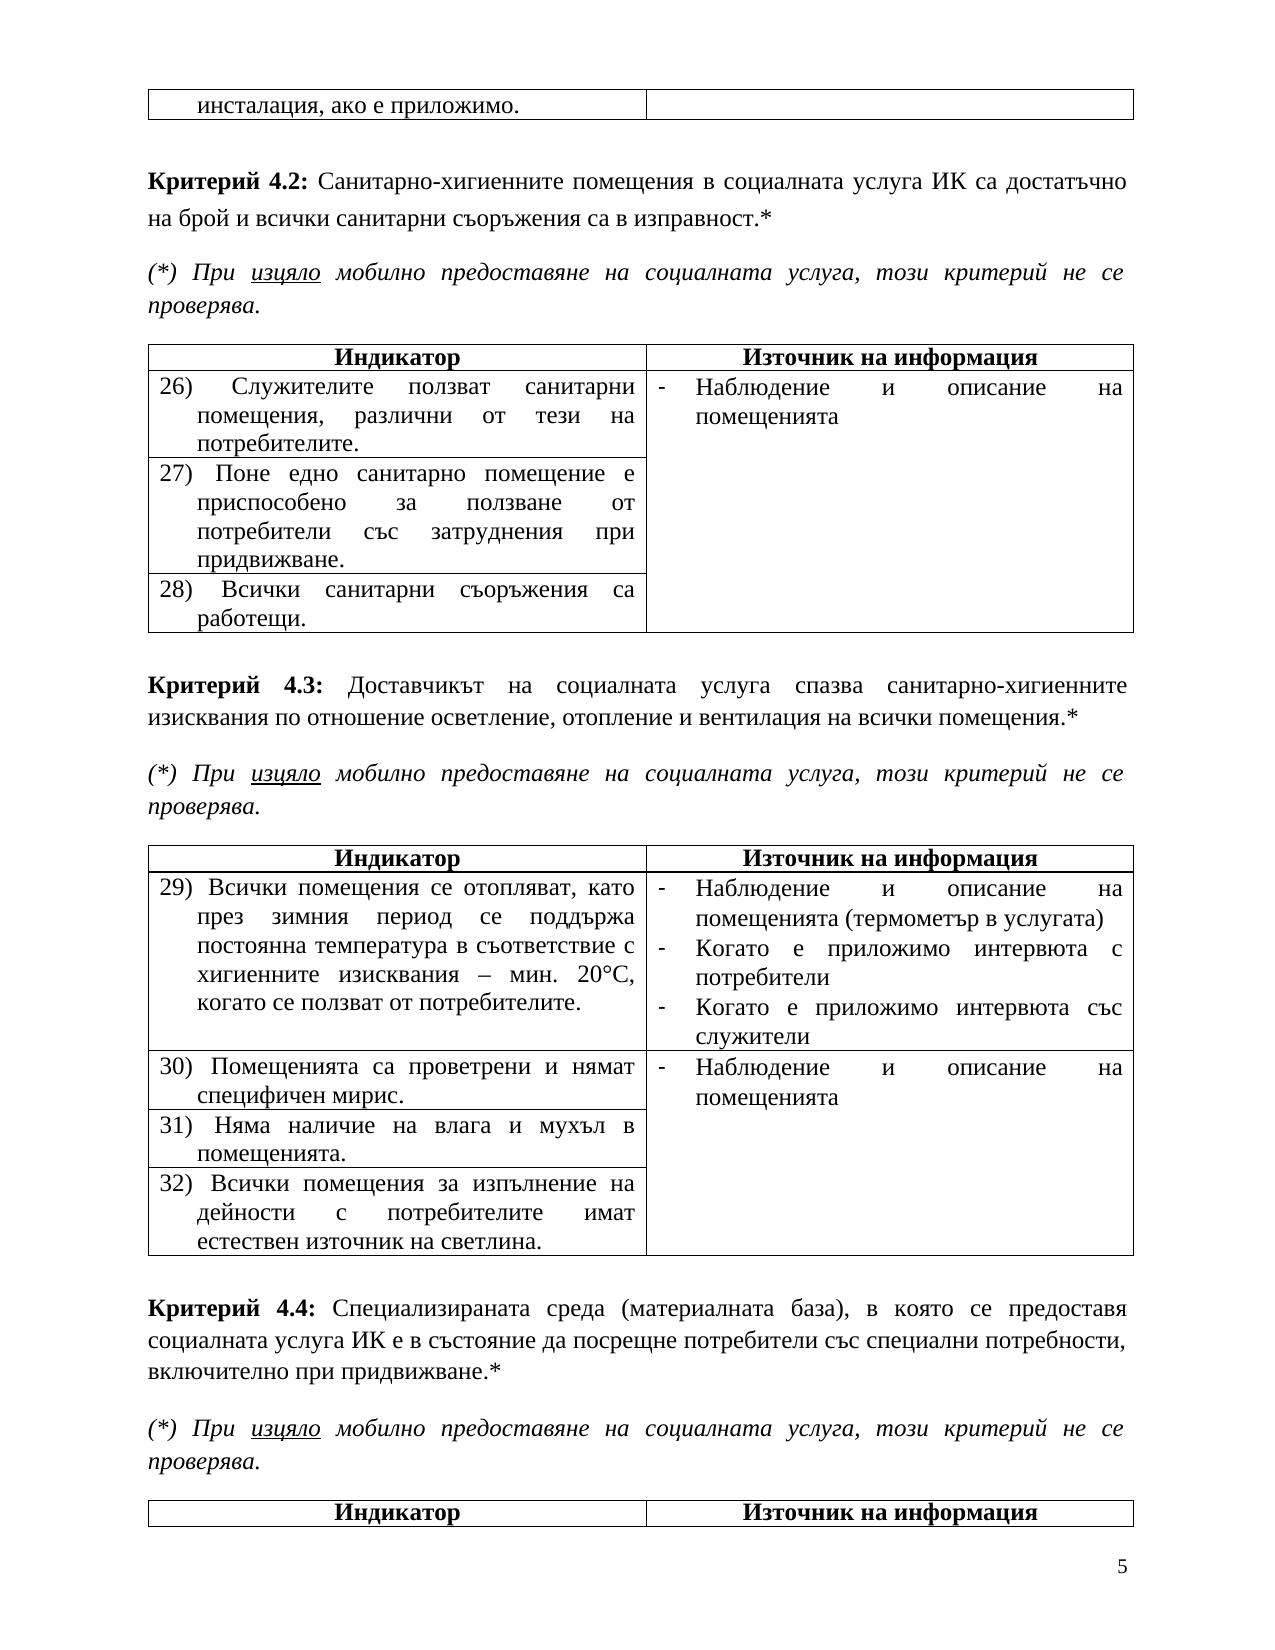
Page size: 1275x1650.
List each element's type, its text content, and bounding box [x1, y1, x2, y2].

table_cell Помещенията са проветрени и нямат специфичен мирис. [149, 1051, 646, 1109]
table_header Индикатор [149, 846, 646, 871]
text (*) При изцяло мобилно предоставяне на социалната услуга, този критерий не се проверява. [148, 257, 1127, 319]
table_cell Наблюдение и описание на помещенията [647, 371, 1133, 632]
table_header Източник на информация [647, 846, 1133, 871]
table_cell Наблюдение и описание на помещенията [647, 1051, 1133, 1254]
text Критерий 4.2: Санитарно-хигиенните помещения в социалната услуга ИК са достатъчно на брой и всички санитарни съоръжения са в изправност.* [148, 157, 1127, 232]
table_header Източник на информация [647, 345, 1133, 370]
table_cell Всички помещения се отопляват, като през зимния период се поддържа постоянна температура в съответствие с хигиенните изисквания – мин. 20°С, когато се ползват от потребителите. [149, 873, 646, 1050]
table_cell Наблюдение и описание на помещенията (термометър в услугата) Когато е приложимо интервюта с потребители Когато е приложимо интервюта със служители [647, 873, 1133, 1050]
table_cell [149, 90, 646, 118]
text (*) При изцяло мобилно предоставяне на социалната услуга, този критерий не се проверява. [148, 758, 1127, 820]
table_cell Всички санитарни съоръжения са работещи. [149, 574, 646, 632]
table_header Източник на информация [647, 1501, 1133, 1526]
table_cell Няма наличие на влага и мухъл в помещенията. [149, 1110, 646, 1167]
table_cell Служителите ползват санитарни помещения, различни от тези на потребителите. [149, 371, 646, 457]
table_header Индикатор [149, 1501, 646, 1526]
text (*) При изцяло мобилно предоставяне на социалната услуга, този критерий не се проверява. [148, 1413, 1127, 1474]
table_cell Поне едно санитарно помещение е приспособено за ползване от потребители със затруднения при придвижване. [149, 458, 646, 573]
text Критерий 4.3: Доставчикът на социалната услуга спазва санитарно-хигиенните изисквания по отношение осветление, отопление и вентилация на всички помещения.* [148, 670, 1127, 731]
table_header Индикатор [149, 345, 646, 370]
table_cell Всички помещения за изпълнение на дейности с потребителите имат естествен източник на светлина. [149, 1168, 646, 1254]
text Критерий 4.4: Специализираната среда (материалната база), в която се предоставя социалната услуга ИК е в състояние да посрещне потребители със специални потребности, включително при придвижване.* [148, 1293, 1127, 1385]
